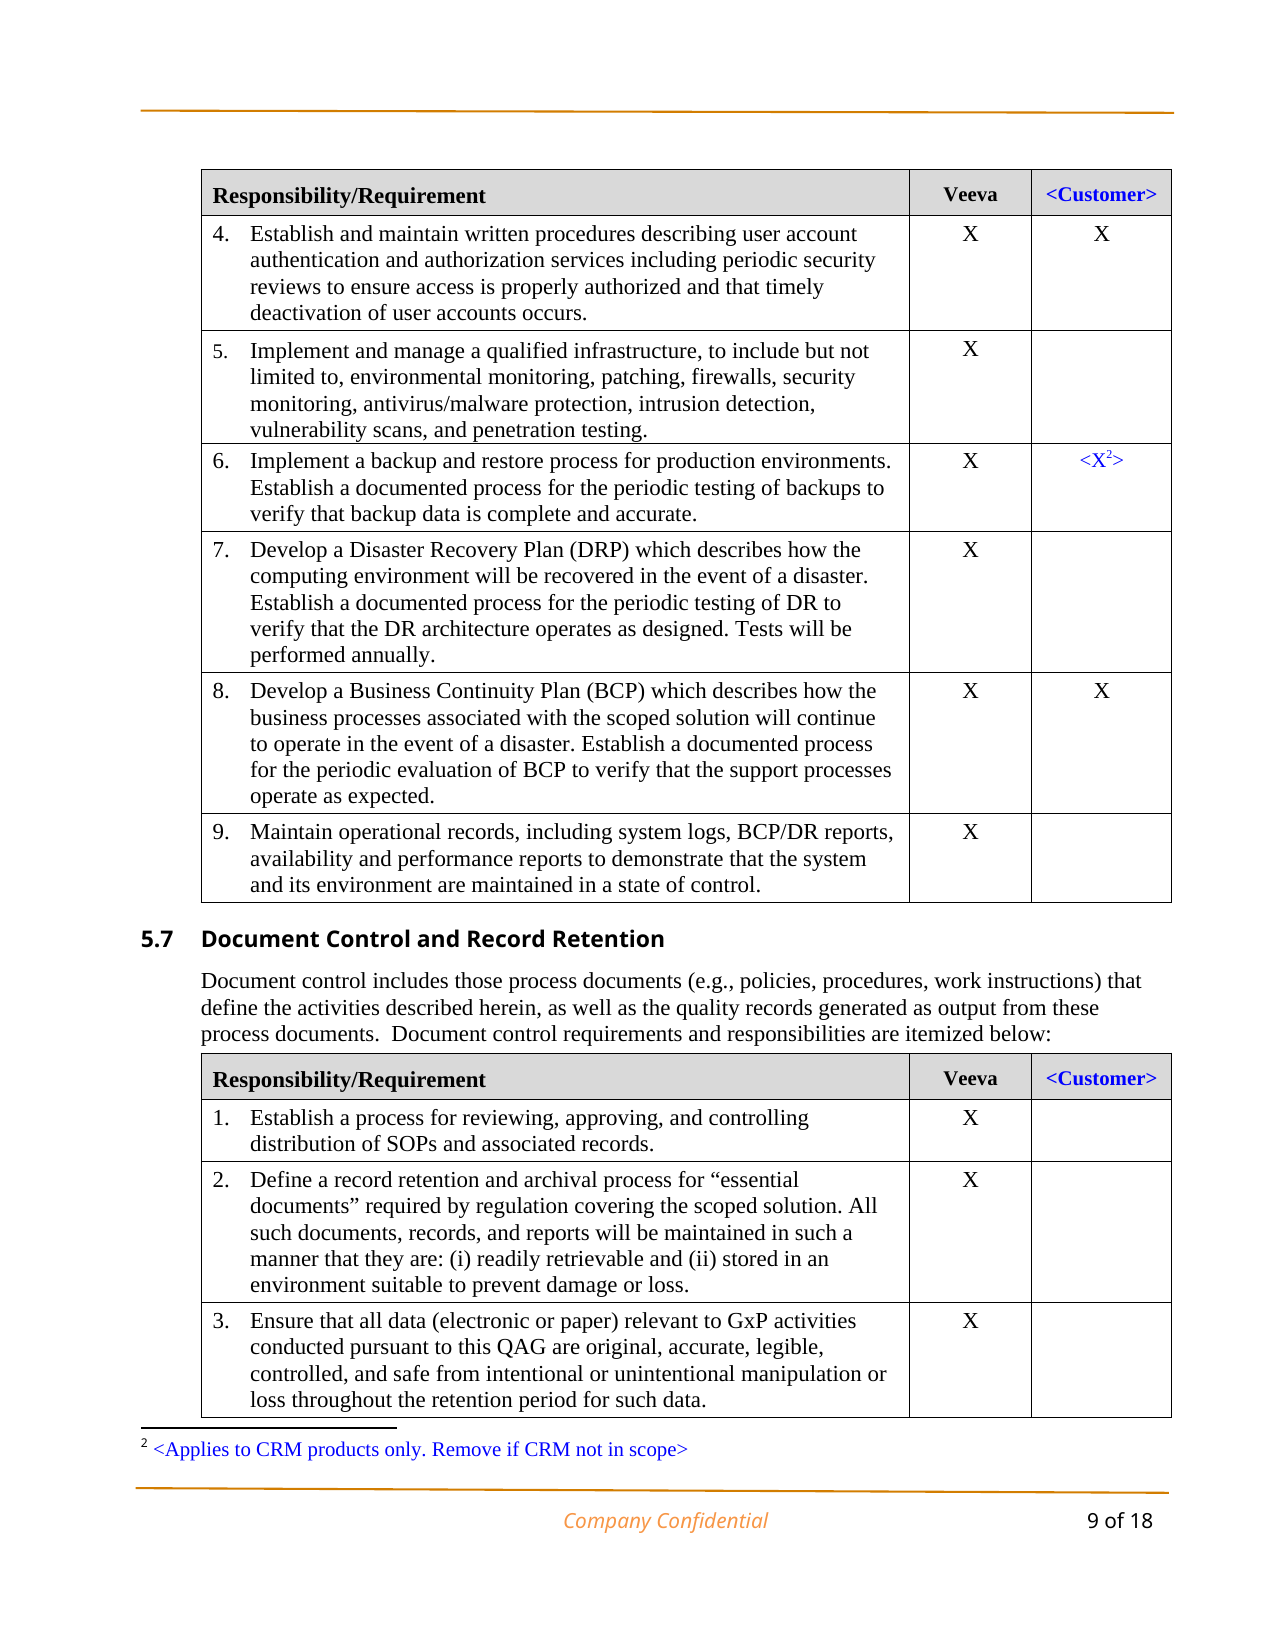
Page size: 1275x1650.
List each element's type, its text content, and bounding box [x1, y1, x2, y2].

table_cell X [910, 444, 1031, 531]
table_cell X [910, 532, 1031, 672]
table_cell [1032, 331, 1171, 442]
table_cell Develop a Business Continuity Plan (BCP) which describes how the business processes associated with the scoped solution will continue to operate in the event of a disaster. Establish a documented process for the periodic evaluation of BCP to verify that the support processes operate as expected. [202, 673, 909, 813]
table_header Responsibility/Requirement [202, 1054, 909, 1099]
table_cell Establish a process for reviewing, approving, and controlling distribution of SOPs and associated records. [202, 1100, 909, 1161]
table_cell [1032, 1303, 1171, 1417]
table_cell [1032, 1100, 1171, 1161]
table_cell X [910, 1162, 1031, 1302]
table_cell X [910, 216, 1031, 330]
table_cell X [910, 673, 1031, 813]
table_cell Develop a Disaster Recovery Plan (DRP) which describes how the computing environment will be recovered in the event of a disaster. Establish a documented process for the periodic testing of DR to verify that the DR architecture operates as designed. Tests will be performed annually. [202, 532, 909, 672]
text Document control includes those process documents (e.g., policies, procedures, work instructions) that define the activities described herein, as well as the quality records generated as output from these process documents. Document control requirements and responsibilities are itemized below: [201, 967, 1162, 1046]
table_cell X [910, 1100, 1031, 1161]
table_cell Maintain operational records, including system logs, BCP/DR reports, availability and performance reports to demonstrate that the system and its environment are maintained in a state of control. [202, 814, 909, 902]
table_cell X [1032, 673, 1171, 813]
table_cell Implement and manage a qualified infrastructure, to include but not limited to, environmental monitoring, patching, firewalls, security monitoring, antivirus/malware protection, intrusion detection, vulnerability scans, and penetration testing. [202, 331, 909, 442]
table_cell Implement a backup and restore process for production environments. Establish a documented process for the periodic testing of backups to verify that backup data is complete and accurate. [202, 444, 909, 531]
table_header Responsibility/Requirement [202, 170, 909, 215]
table_header <Customer> [1032, 1054, 1171, 1099]
table_header <Customer> [1032, 170, 1171, 215]
table_cell X [1032, 216, 1171, 330]
table_cell X [910, 814, 1031, 902]
subtitle Document Control and Record Retention [141, 923, 1162, 955]
table_cell Establish and maintain written procedures describing user account authentication and authorization services including periodic security reviews to ensure access is properly authorized and that timely deactivation of user accounts occurs. [202, 216, 909, 330]
table_cell <X> [1032, 444, 1171, 531]
table_cell X [910, 1303, 1031, 1417]
table_cell X [910, 331, 1031, 442]
table_cell Ensure that all data (electronic or paper) relevant to GxP activities conducted pursuant to this QAG are original, accurate, legible, controlled, and safe from intentional or unintentional manipulation or loss throughout the retention period for such data. [202, 1303, 909, 1417]
table_cell [1032, 1162, 1171, 1302]
table_header Veeva [910, 170, 1031, 215]
table_cell [1032, 814, 1171, 902]
table_header Veeva [910, 1054, 1031, 1099]
table_cell Define a record retention and archival process for “essential documents” required by regulation covering the scoped solution. All such documents, records, and reports will be maintained in such a manner that they are: (i) readily retrievable and (ii) stored in an environment suitable to prevent damage or loss. [202, 1162, 909, 1302]
table_cell [1032, 532, 1171, 672]
